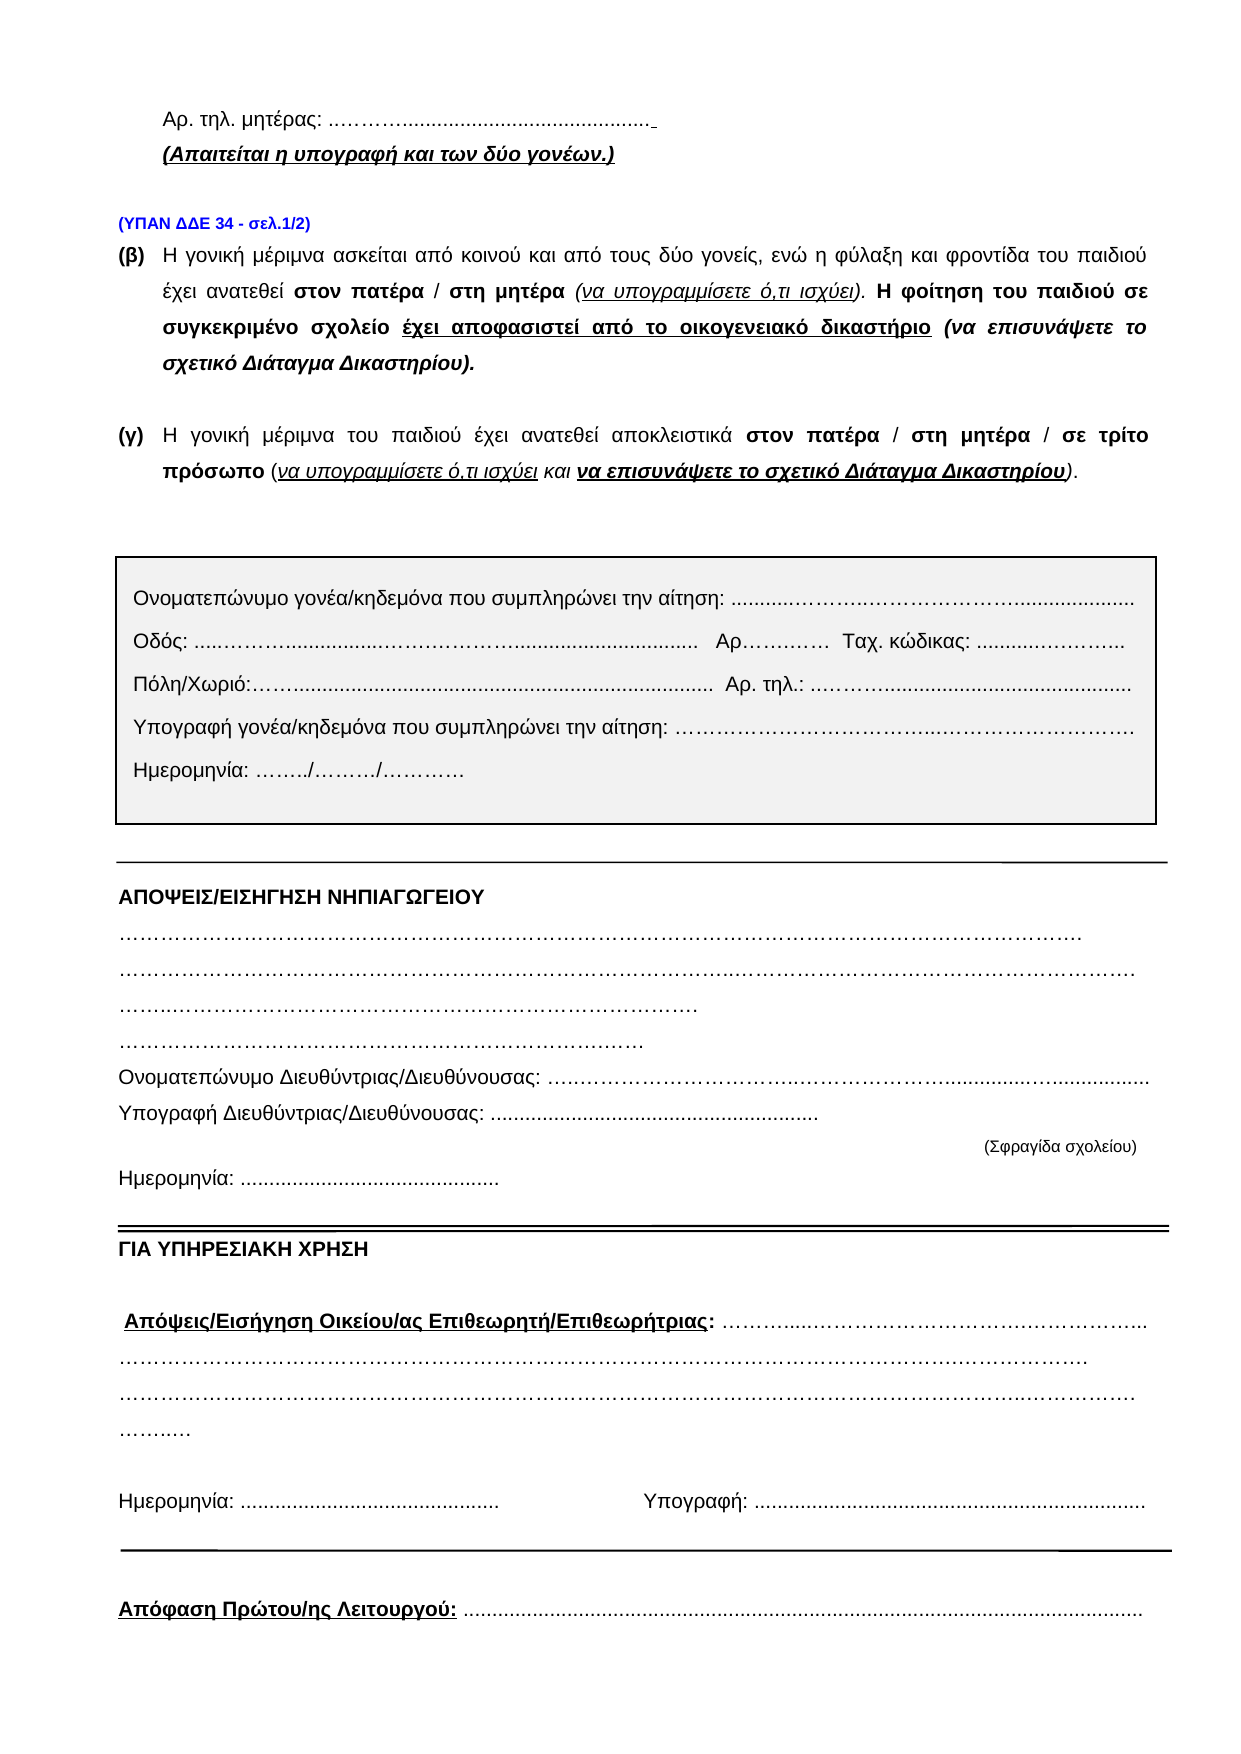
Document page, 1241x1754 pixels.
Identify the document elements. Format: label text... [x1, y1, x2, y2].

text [118, 1489, 1152, 1513]
text Υπογραφή γονέα/κηδεμόνα που συμπληρώνει την αίτηση: ………………………………...………………………. [133, 715, 1137, 739]
text Υπογραφή Διευθύντριας/Διευθύνουσας: ......................................................... [118, 1101, 1137, 1124]
text Απόφαση Πρώτου/ης Λειτουργού: ...................................................................................................................... [118, 1597, 1152, 1621]
text (γ) Η γονική μέριμνα του παιδιού έχει ανατεθεί αποκλειστικά στον πατέρα / στη μητέρα / σε τρίτο πρόσωπο (να υπογραμμίσετε ό,τι ισχύει και να επισυνάψετε το σχετικό Διάταγμα Δικαστηρίου). [118, 423, 1149, 482]
text (ΥΠΑΝ ΔΔΕ 34 - σελ.1/2) [118, 214, 1149, 233]
text ………………………………………………………………………………………………………………………….……………………………………………………………………………..………………………………………………….……..………………………………………………………………….…………………………………………………………….…… [118, 921, 1152, 1053]
subtitle Απόψεις/Εισήγηση Οικείου/ας Επιθεωρητή/Επιθεωρήτριας: ……….....………………………….……………... [118, 1309, 1152, 1333]
text (Απαιτείται η υπογραφή και των δύο γονέων.) [162, 142, 1149, 166]
subtitle ΑΠΟΨΕΙΣ/ΕΙΣΗΓΗΣΗ ΝΗΠΙΑΓΩΓΕΙΟΥ [118, 885, 1137, 909]
text Ημερομηνία: ……../………/………… [133, 758, 1137, 782]
subtitle ΓΙΑ ΥΠΗΡΕΣΙΑΚΗ ΧΡΗΣΗ [118, 1237, 1152, 1261]
text Ονοματεπώνυμο Διευθύντριας/Διευθύνουσας: …..…………………………..…………………...............…................. [118, 1065, 1152, 1089]
text Ονοματεπώνυμο γονέα/κηδεμόνα που συμπληρώνει την αίτηση: ...........………..…………………..................... [133, 586, 1137, 609]
text ………………………………………………………………………………………………………….……………….…………………………………………………………………………………………………………………..…………….……..… [118, 1345, 1152, 1441]
text Οδός: .....……….................…….…………................................ Αρ…….…… Ταχ. κώδικας: ...........….……... Πόλη/Χωριό:……......................................................................... Αρ. τηλ.: ..………........................................... [133, 629, 1137, 696]
text (β) Η γονική μέριμνα ασκείται από κοινού και από τους δύο γονείς, ενώ η φύλαξη και φροντίδα του παιδιού έχει ανατεθεί στον πατέρα / στη μητέρα (να υπογραμμίσετε ό,τι ισχύει). Η φοίτηση του παιδιού σε συγκεκριμένο σχολείο έχει αποφασιστεί από το οικογενειακό δικαστήριο (να επισυνάψετε το σχετικό Διάταγμα Δικαστηρίου). [118, 243, 1149, 375]
text Αρ. τηλ. μητέρας: ..………........................................... [162, 106, 1149, 130]
text (Σφραγίδα σχολείου) [118, 1137, 1137, 1156]
text Ημερομηνία: ............................................. [118, 1165, 1137, 1189]
